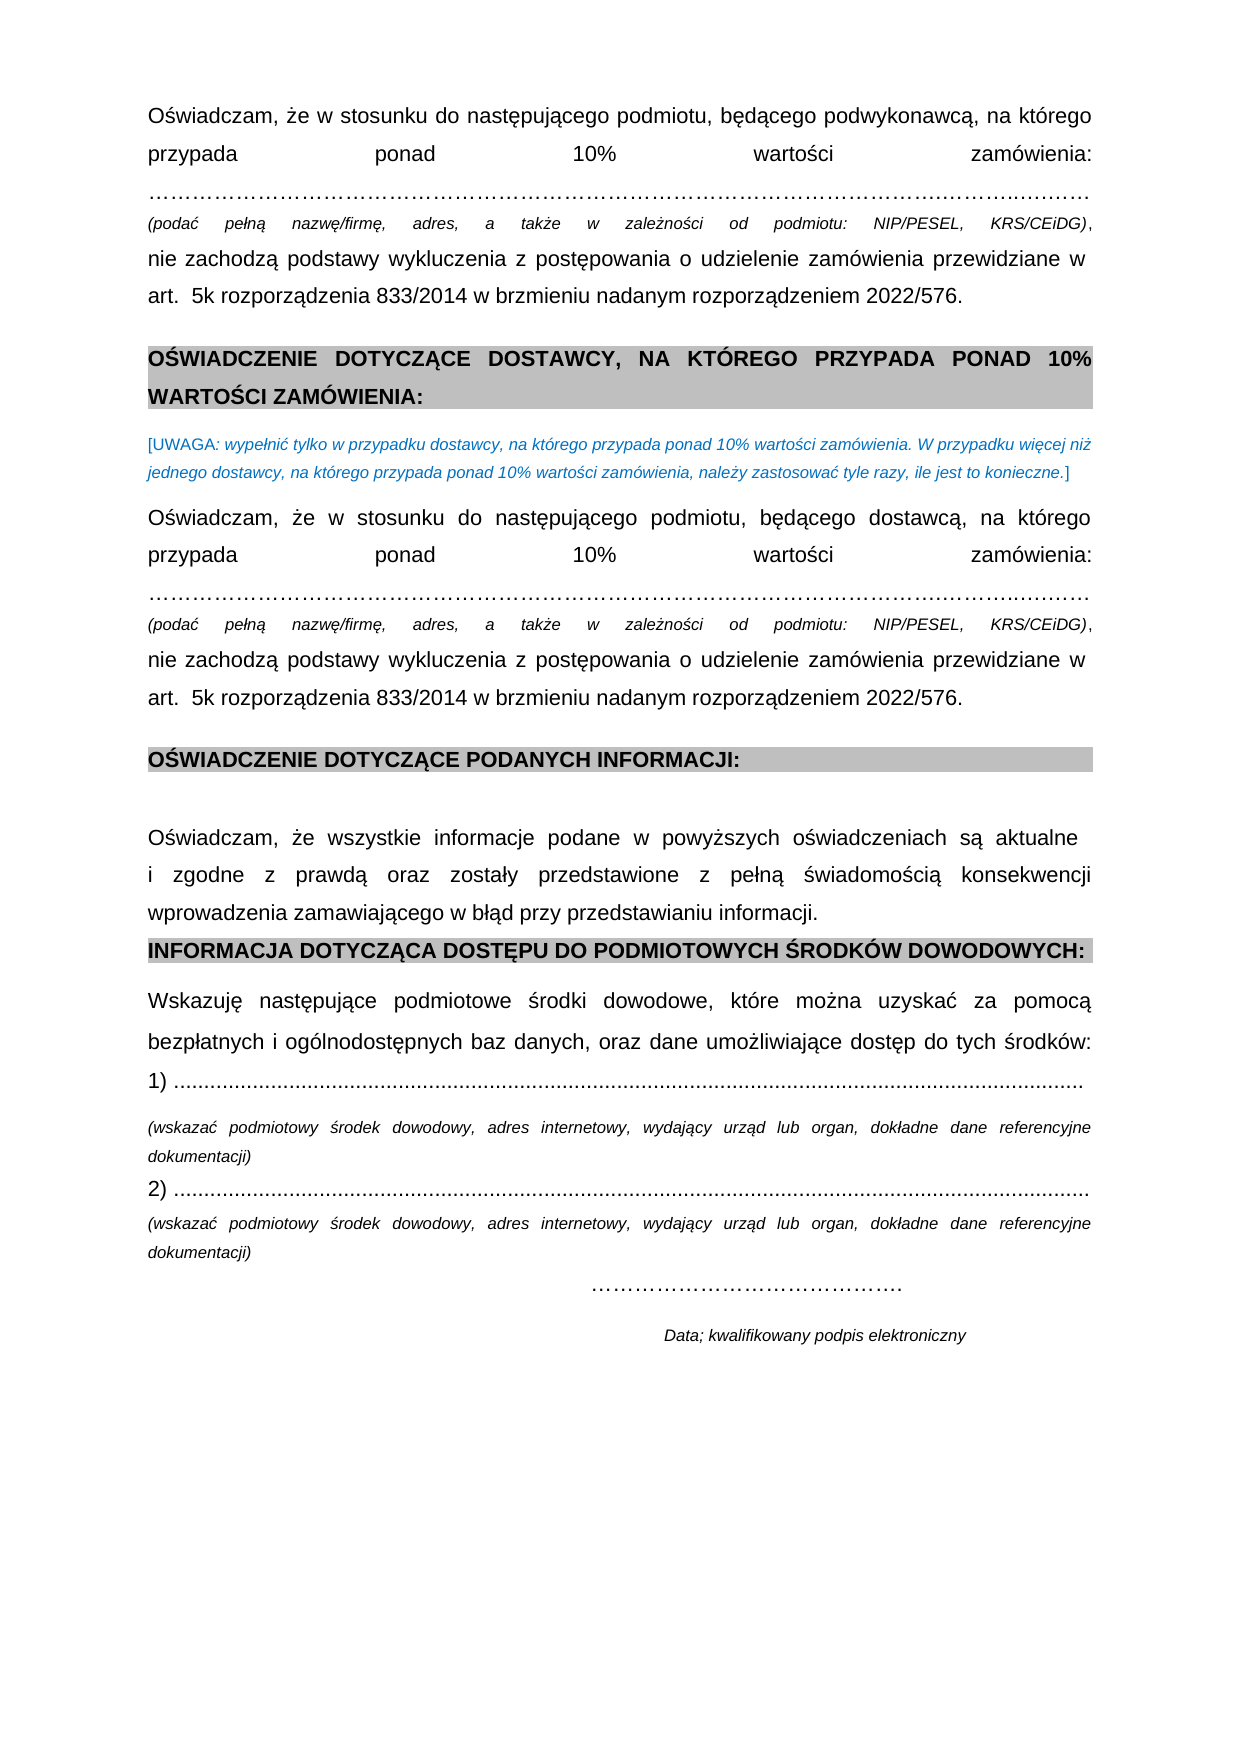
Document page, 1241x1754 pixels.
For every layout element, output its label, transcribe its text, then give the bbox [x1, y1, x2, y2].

text [UWAGA: wypełnić tylko w przypadku dostawcy, na którego przypada ponad 10% wartości zamówienia. W przypadku więcej niż jednego dostawcy, na którego przypada ponad 10% wartości zamówienia, należy zastosować tyle razy, ile jest to konieczne.] [148, 434, 1093, 482]
text Oświadczam, że w stosunku do następującego podmiotu, będącego dostawcą, na którego przypada ponad 10% wartości zamówienia: ……………………………………………………………………………………………….………..….…… (podać pełną nazwę/firmę, adres, a także w zależności od podmiotu: NIP/PESEL, KRS/CEiDG), nie zachodzą podstawy wykluczenia z postępowania o udzielenie zamówienia przewidziane w art. 5k rozporządzenia 833/2014 w brzmieniu nadanym rozporządzeniem 2022/576. [148, 504, 1093, 709]
text (wskazać podmiotowy środek dowodowy, adres internetowy, wydający urząd lub organ, dokładne dane referencyjne dokumentacji) [148, 1214, 1093, 1262]
text OŚWIADCZENIE DOTYCZĄCE PODANYCH INFORMACJI: [148, 747, 1093, 772]
text 2) ....................................................................................................................................................... [148, 1176, 1093, 1201]
text ……………………………………. [148, 1271, 1093, 1296]
text OŚWIADCZENIE DOTYCZĄCE DOSTAWCY, NA KTÓREGO PRZYPADA PONAD 10% WARTOŚCI ZAMÓWIENIA: [148, 346, 1093, 409]
text INFORMACJA DOTYCZĄCA DOSTĘPU DO PODMIOTOWYCH ŚRODKÓW DOWODOWYCH: [148, 938, 1093, 963]
text Data; kwalifikowany podpis elektroniczny [148, 1326, 1093, 1345]
text (wskazać podmiotowy środek dowodowy, adres internetowy, wydający urząd lub organ, dokładne dane referencyjne dokumentacji) [148, 1118, 1093, 1166]
text Oświadczam, że w stosunku do następującego podmiotu, będącego podwykonawcą, na którego przypada ponad 10% wartości zamówienia: ……………………………………………………………………………………………….………..….…… (podać pełną nazwę/firmę, adres, a także w zależności od podmiotu: NIP/PESEL, KRS/CEiDG), nie zachodzą podstawy wykluczenia z postępowania o udzielenie zamówienia przewidziane w art. 5k rozporządzenia 833/2014 w brzmieniu nadanym rozporządzeniem 2022/576. [148, 103, 1093, 309]
text Wskazuję następujące podmiotowe środki dowodowe, które można uzyskać za pomocą bezpłatnych i ogólnodostępnych baz danych, oraz dane umożliwiające dostęp do tych środków: 1) ...................................................................................................................................................... [148, 988, 1093, 1093]
text Oświadczam, że wszystkie informacje podane w powyższych oświadczeniach są aktualne i zgodne z prawdą oraz zostały przedstawione z pełną świadomością konsekwencji wprowadzenia zamawiającego w błąd przy przedstawianiu informacji. [148, 824, 1093, 925]
